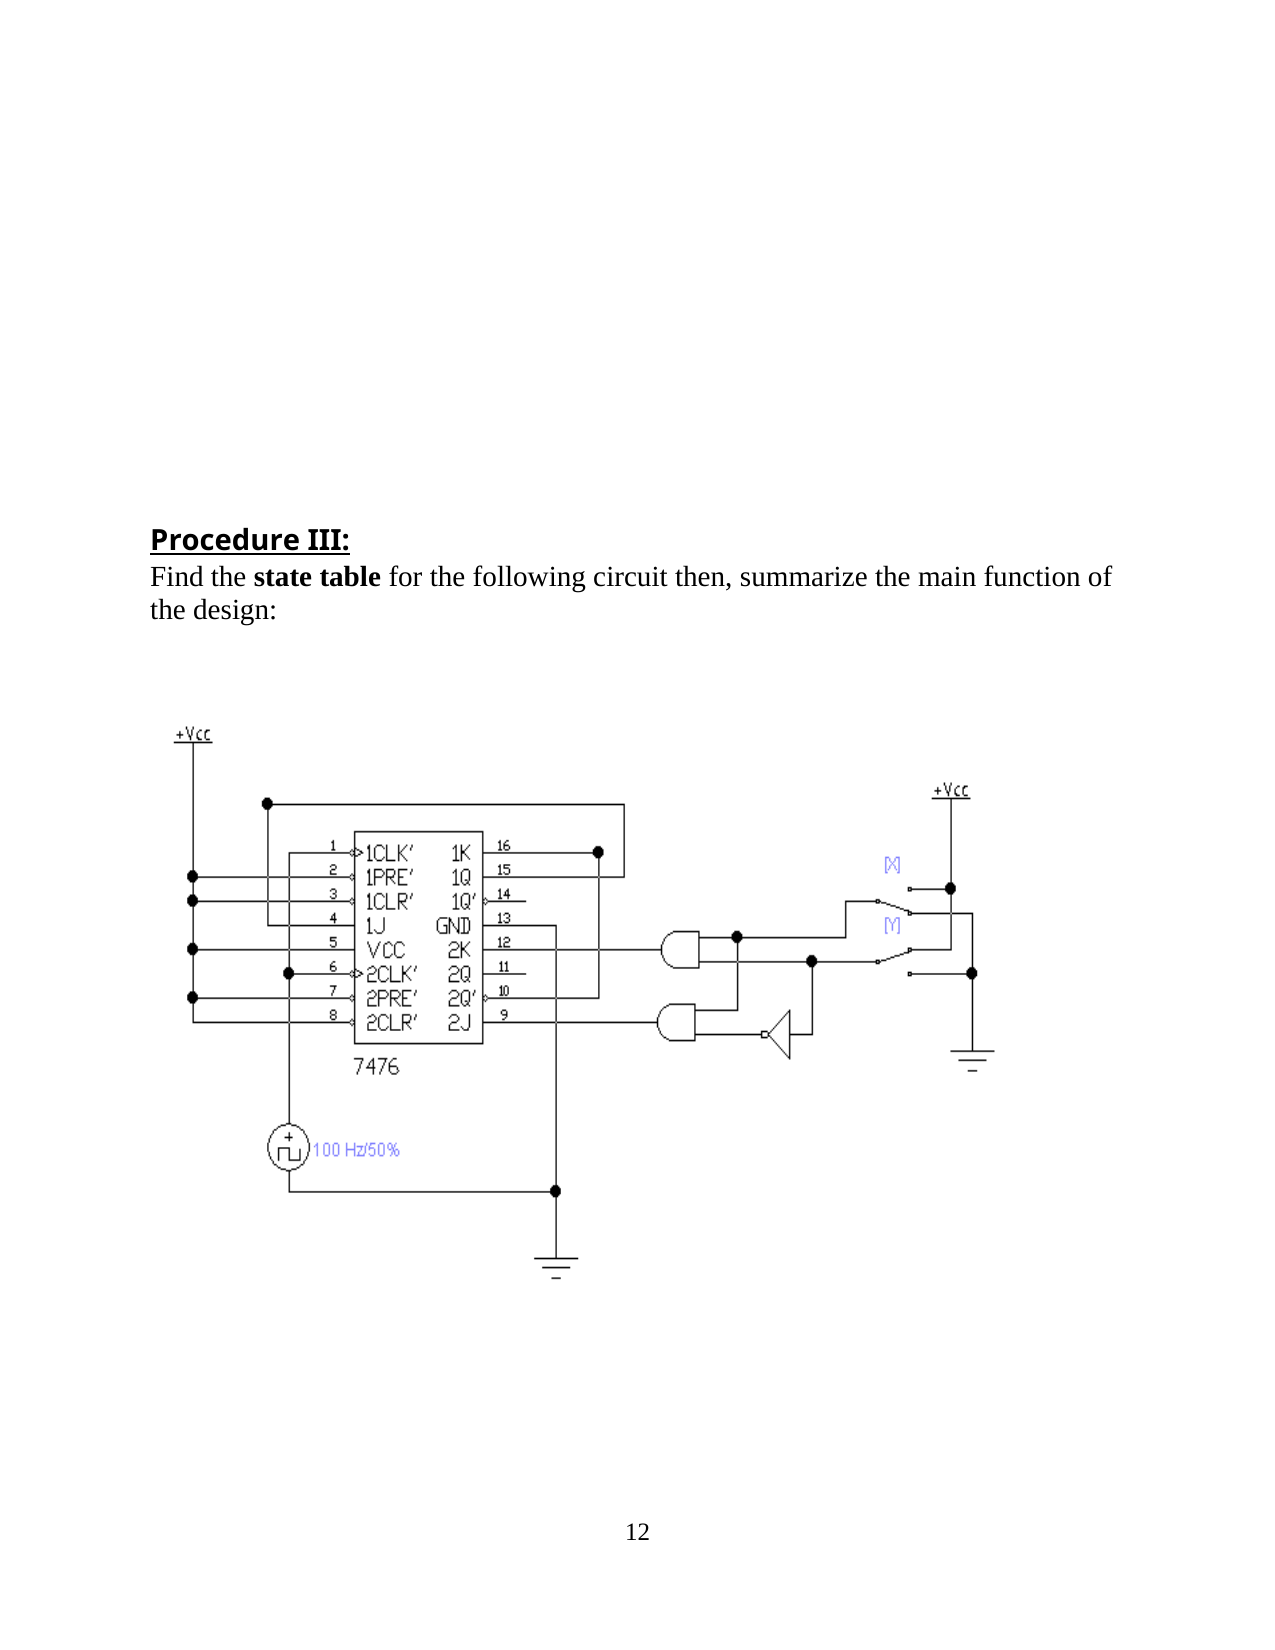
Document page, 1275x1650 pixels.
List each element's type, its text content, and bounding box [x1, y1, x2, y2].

text Procedure III: [150, 519, 1125, 559]
picture [150, 692, 1016, 1314]
text Find the state table for the following circuit then, summarize the main function of the design: [150, 559, 1116, 626]
